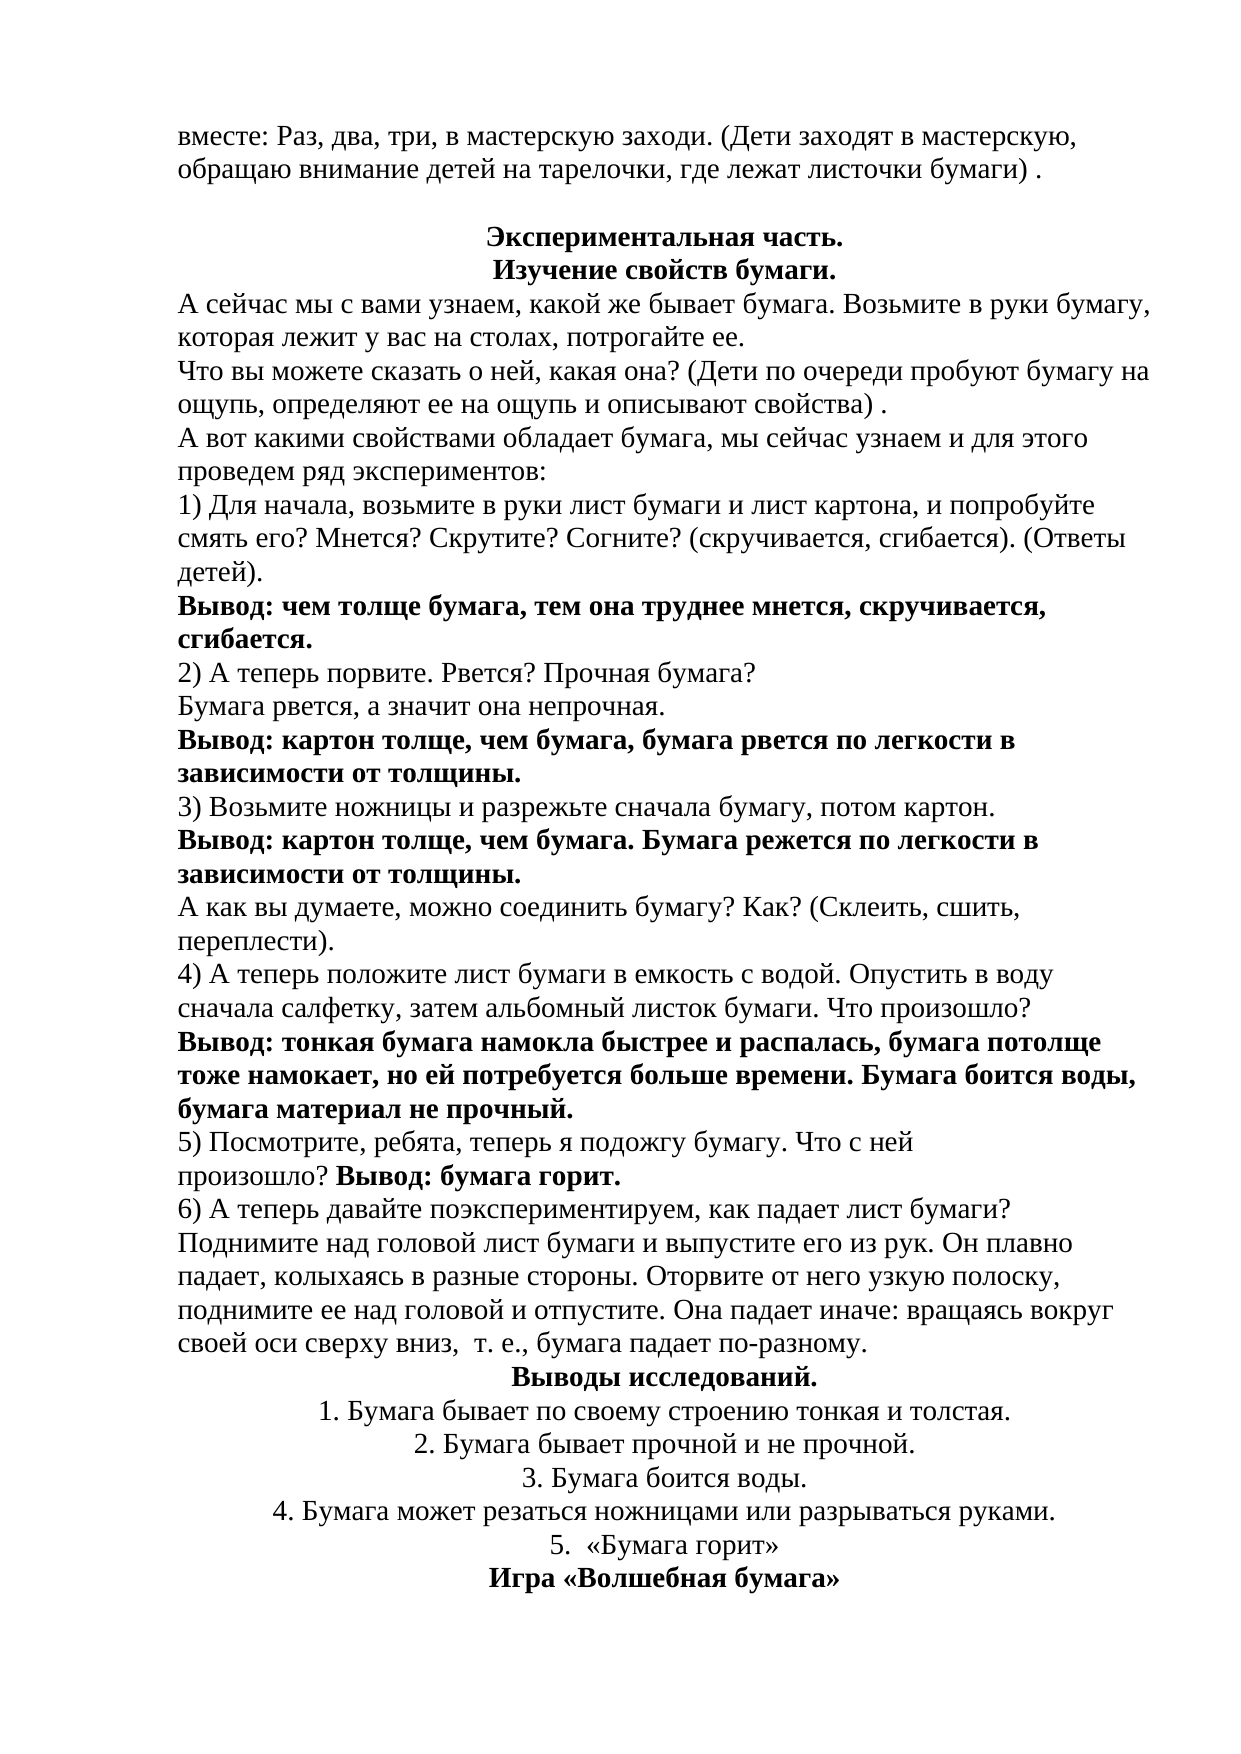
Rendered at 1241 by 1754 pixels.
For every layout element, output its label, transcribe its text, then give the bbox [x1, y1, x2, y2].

text А как вы думаете, можно соединить бумагу? Как? (Склеить, сшить, переплести). [177, 889, 1152, 957]
text 3. Бумага боится воды. [177, 1460, 1152, 1493]
text 1. Бумага бывает по своему строению тонкая и толстая. [177, 1393, 1152, 1426]
text 2) А теперь порвите. Рвется? Прочная бумага? [177, 655, 1152, 688]
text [177, 118, 1152, 185]
text 4. Бумага может резаться ножницами или разрываться руками. [177, 1493, 1152, 1527]
text Экспериментальная часть. [177, 185, 1152, 252]
text 3) Возьмите ножницы и разрежьте сначала бумагу, потом картон. [177, 789, 1152, 822]
text Вывод: чем толще бумага, тем она труднее мнется, скручивается, сгибается. [177, 588, 1152, 655]
text Вывод: тонкая бумага намокла быстрее и распалась, бумага потолще тоже намокает, но ей потребуется больше времени. Бумага боится воды, бумага материал не прочный. [177, 1024, 1152, 1124]
text 1) Для начала, возьмите в руки лист бумаги и лист картона, и попробуйте смять его? Мнется? Скрутите? Согните? (скручивается, сгибается). (Ответы детей). [177, 487, 1152, 588]
text Что вы можете сказать о ней, какая она? (Дети по очереди пробуют бумагу на ощупь, определяют ее на ощупь и описывают свойства) . [177, 353, 1152, 420]
text Вывод: картон толще, чем бумага. Бумага режется по легкости в зависимости от толщины. [177, 822, 1152, 889]
text 6) А теперь давайте поэкспериментируем, как падает лист бумаги? [177, 1191, 1152, 1225]
text Изучение свойств бумаги. [177, 252, 1152, 286]
text 4) А теперь положите лист бумаги в емкость с водой. Опустить в воду сначала салфетку, затем альбомный листок бумаги. Что произошло? [177, 957, 1152, 1024]
text 5) Посмотрите, ребята, теперь я подожгу бумагу. Что с ней произошло? Вывод: бумага горит. [177, 1124, 1152, 1191]
text 5. «Бумага горит» [177, 1527, 1152, 1560]
text Вывод: картон толще, чем бумага, бумага рвется по легкости в зависимости от толщины. [177, 722, 1152, 789]
text Выводы исследований. [177, 1359, 1152, 1393]
text А сейчас мы с вами узнаем, какой же бывает бумага. Возьмите в руки бумагу, которая лежит у вас на столах, потрогайте ее. [177, 286, 1152, 353]
text Бумага рвется, а значит она непрочная. [177, 688, 1152, 722]
text Поднимите над головой лист бумаги и выпустите его из рук. Он плавно падает, колыхаясь в разные стороны. Оторвите от него узкую полоску, поднимите ее над головой и отпустите. Она падает иначе: вращаясь вокруг своей оси сверху вниз, т. е., бумага падает по-разному. [177, 1225, 1152, 1359]
text А вот какими свойствами обладает бумага, мы сейчас узнаем и для этого проведем ряд экспериментов: [177, 420, 1152, 487]
text Игра «Волшебная бумага» [177, 1560, 1152, 1594]
text 2. Бумага бывает прочной и не прочной. [177, 1426, 1152, 1460]
